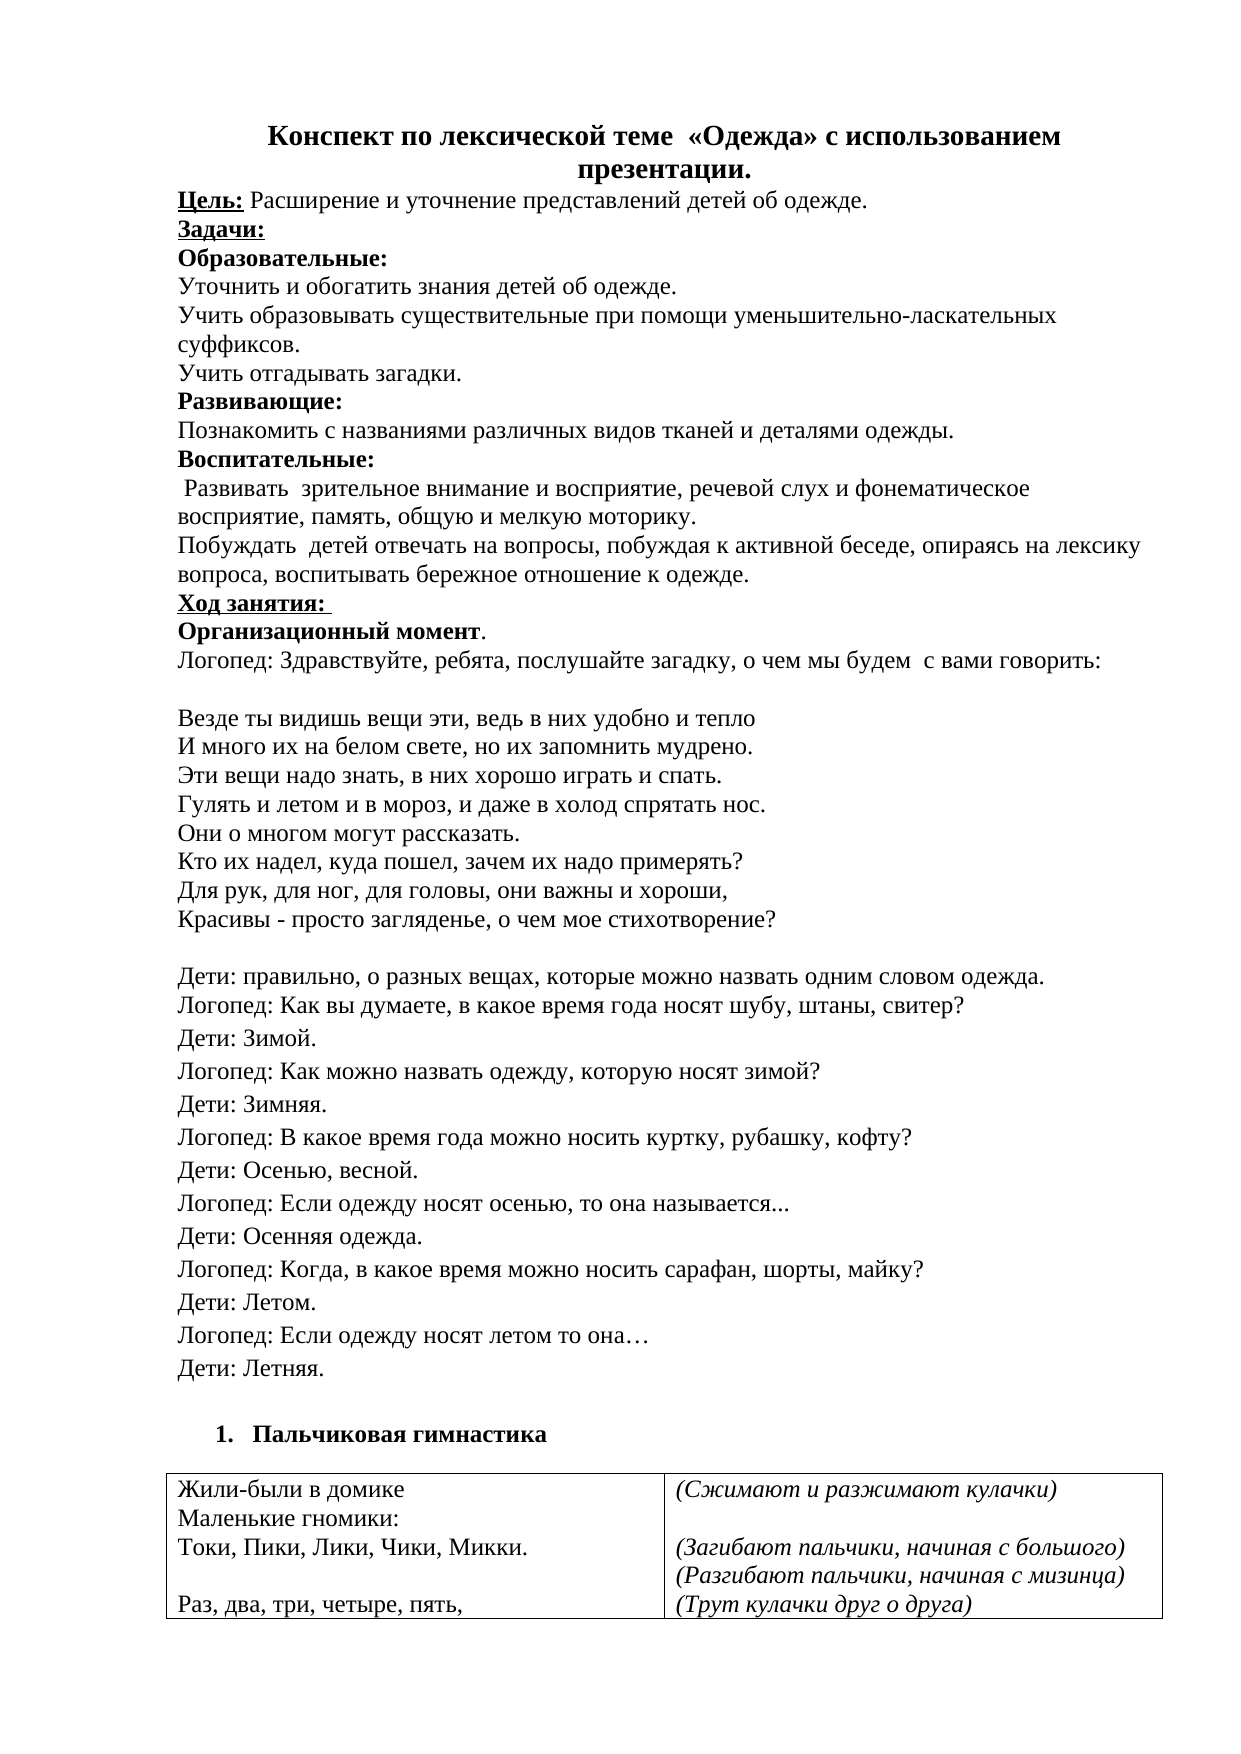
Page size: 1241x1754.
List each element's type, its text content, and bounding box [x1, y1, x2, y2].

text Организационный момент. [177, 616, 1152, 645]
text Развивать зрительное внимание и восприятие, речевой слух и фонематическое восприятие, память, общую и мелкую моторику. [177, 473, 1152, 530]
text Дети: Осенняя одежда. [177, 1221, 1152, 1250]
text Цель: Расширение и уточнение представлений детей об одежде. [177, 185, 1152, 214]
text Уточнить и обогатить знания детей об одежде. [177, 271, 1152, 300]
text Логопед: Если одежду носят летом то она… [177, 1320, 1152, 1349]
text Познакомить с названиями различных видов тканей и деталями одежды. [177, 415, 1152, 444]
text Воспитательные: [177, 444, 1152, 473]
text Дети: правильно, о разных вещах, которые можно назвать одним словом одежда. [177, 961, 1152, 990]
text Развивающие: [177, 386, 1152, 415]
text Эти вещи надо знать, в них хорошо играть и спать. [177, 760, 1152, 789]
text Задачи: [177, 214, 1152, 243]
text Дети: Зимой. [177, 1023, 1152, 1052]
text Логопед: Как вы думаете, в какое время года носят шубу, штаны, свитер? [177, 990, 1152, 1019]
text Кто их надел, куда пошел, зачем их надо примерять? [177, 846, 1152, 875]
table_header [167, 1474, 664, 1618]
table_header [665, 1474, 1162, 1618]
text Конспект по лексической теме «Одежда» с использованием презентации. [177, 118, 1152, 185]
text Красивы - просто загляденье, о чем мое стихотворение? [177, 904, 1152, 933]
list Пальчиковая гимнастика [215, 1419, 1152, 1448]
text Гулять и летом и в мороз, и даже в холод спрятать нос. [177, 789, 1152, 818]
text Дети: Летом. [177, 1287, 1152, 1316]
text Дети: Зимняя. [177, 1089, 1152, 1118]
text Логопед: Когда, в какое время можно носить сарафан, шорты, майку? [177, 1254, 1152, 1283]
text И много их на белом свете, но их запомнить мудрено. [177, 731, 1152, 760]
text Для рук, для ног, для головы, они важны и хороши, [177, 875, 1152, 904]
text Учить образовывать существительные при помощи уменьшительно-ласкательных суффиксов. [177, 300, 1152, 358]
text Везде ты видишь вещи эти, ведь в них удобно и тепло [177, 703, 1152, 731]
text Учить отгадывать загадки. [177, 358, 1152, 386]
text Дети: Осенью, весной. [177, 1155, 1152, 1184]
text Ход занятия: [177, 588, 1152, 616]
text Логопед: Как можно назвать одежду, которую носят зимой? [177, 1056, 1152, 1085]
text Дети: Летняя. [177, 1353, 1152, 1382]
text Они о многом могут рассказать. [177, 818, 1152, 846]
text Логопед: Здравствуйте, ребята, послушайте загадку, о чем мы будем с вами говорить: [177, 645, 1152, 674]
text Логопед: В какое время года можно носить куртку, рубашку, кофту? [177, 1122, 1152, 1151]
text Побуждать детей отвечать на вопросы, побуждая к активной беседе, опираясь на лексику вопроса, воспитывать бережное отношение к одежде. [177, 530, 1152, 588]
text Образовательные: [177, 243, 1152, 271]
text Логопед: Если одежду носят осенью, то она называется... [177, 1188, 1152, 1217]
